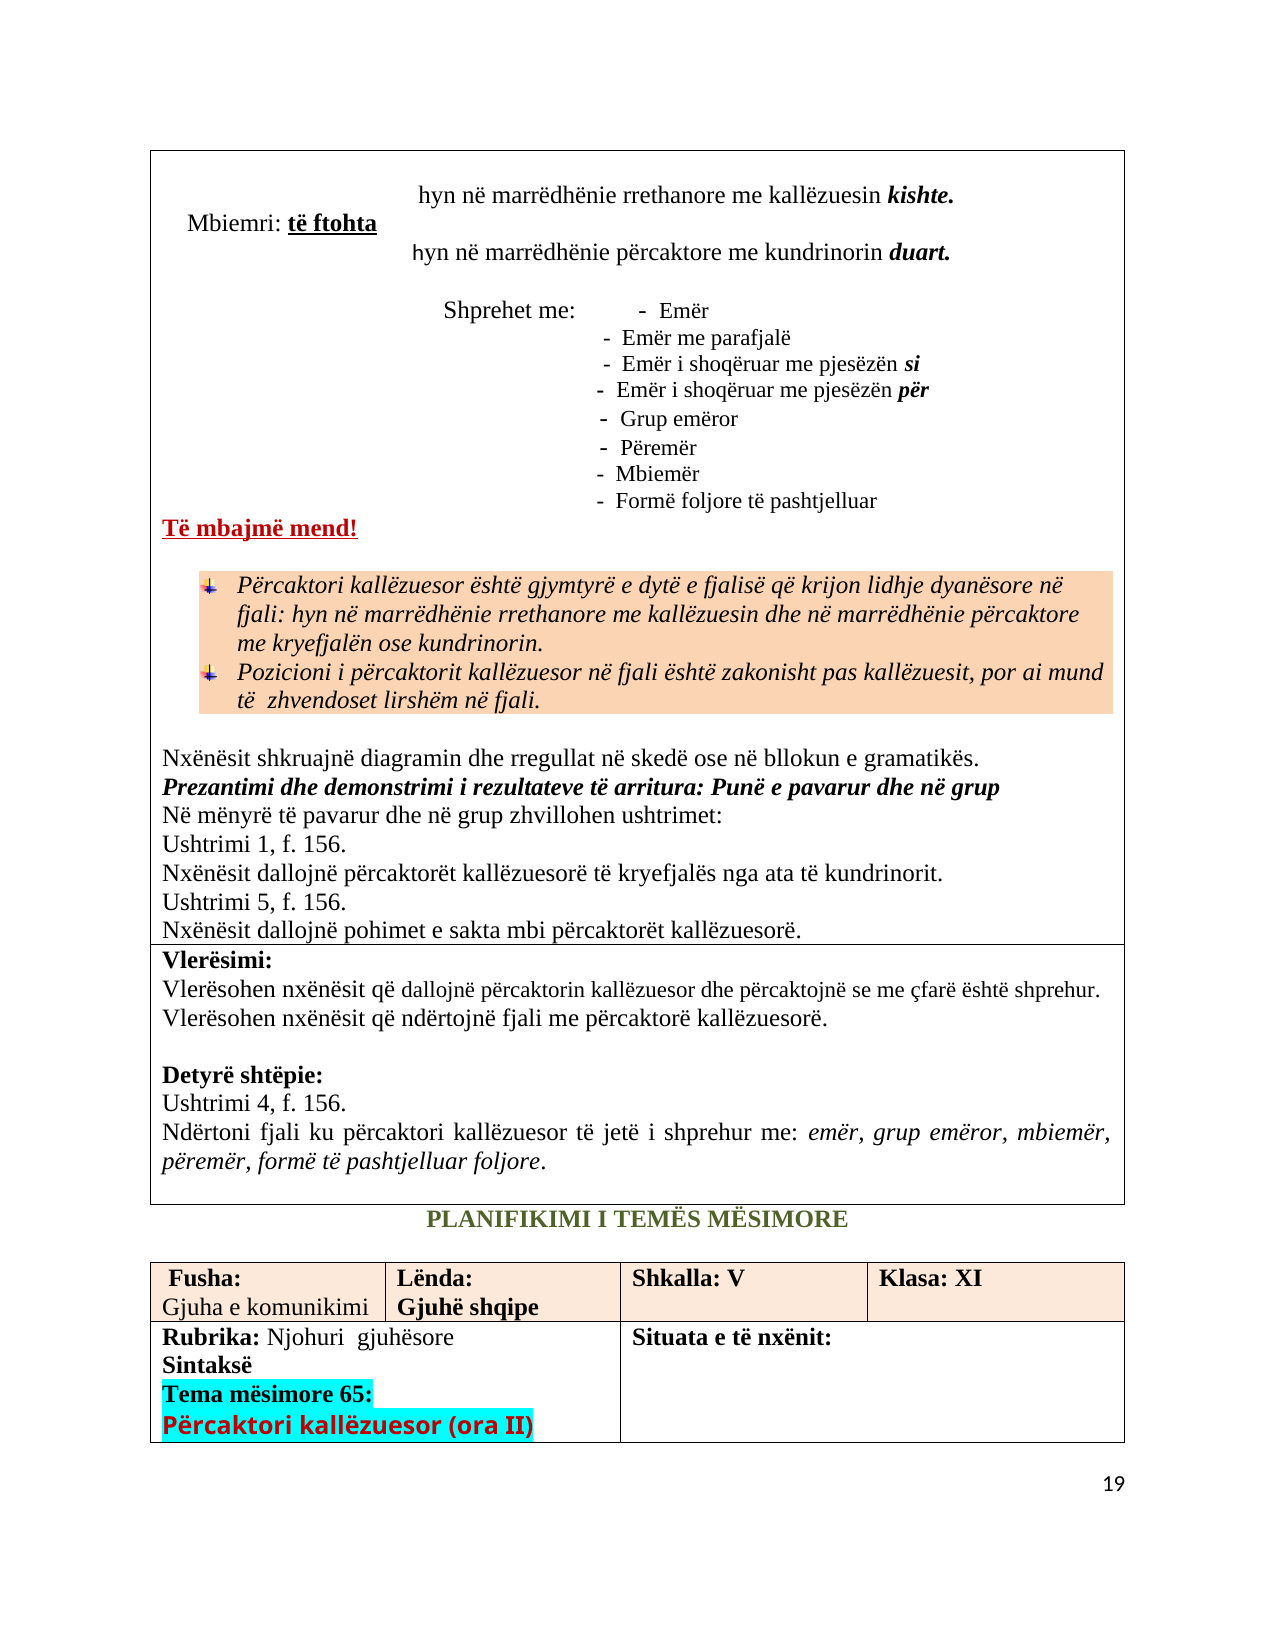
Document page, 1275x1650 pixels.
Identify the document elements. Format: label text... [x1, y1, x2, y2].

table_header Lënda: Gjuhë shqipe [386, 1263, 620, 1321]
picture [200, 577, 217, 594]
table_header Shkalla: V [621, 1263, 867, 1321]
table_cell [151, 151, 1124, 944]
table_cell Rubrika: Njohuri gjuhësore Sintaksë Tema mësimore 65: Përcaktori kallëzuesor (ora II) [151, 1322, 620, 1442]
table_header Klasa: XI [868, 1263, 1124, 1321]
picture [200, 663, 217, 681]
text PLANIFIKIMI I TEMËS MËSIMORE [150, 1205, 1125, 1233]
table_cell Vlerësimi: Vlerësohen nxënësit që dallojnë përcaktorin kallëzuesor dhe përcaktojnë se me çfarë është shprehur. Vlerësohen nxënësit që ndërtojnë fjali me përcaktorë kallëzuesorë. Detyrë shtëpie: Ushtrimi 4, f. 156. Ndërtoni fjali ku përcaktori kallëzuesor të jetë i shprehur me: emër, grup emëror, mbiemër, përemër, formë të pashtjelluar foljore. [151, 945, 1124, 1203]
table_header Fusha: Gjuha e komunikimi [151, 1263, 385, 1321]
table_cell Situata e të nxënit: [621, 1322, 1124, 1442]
